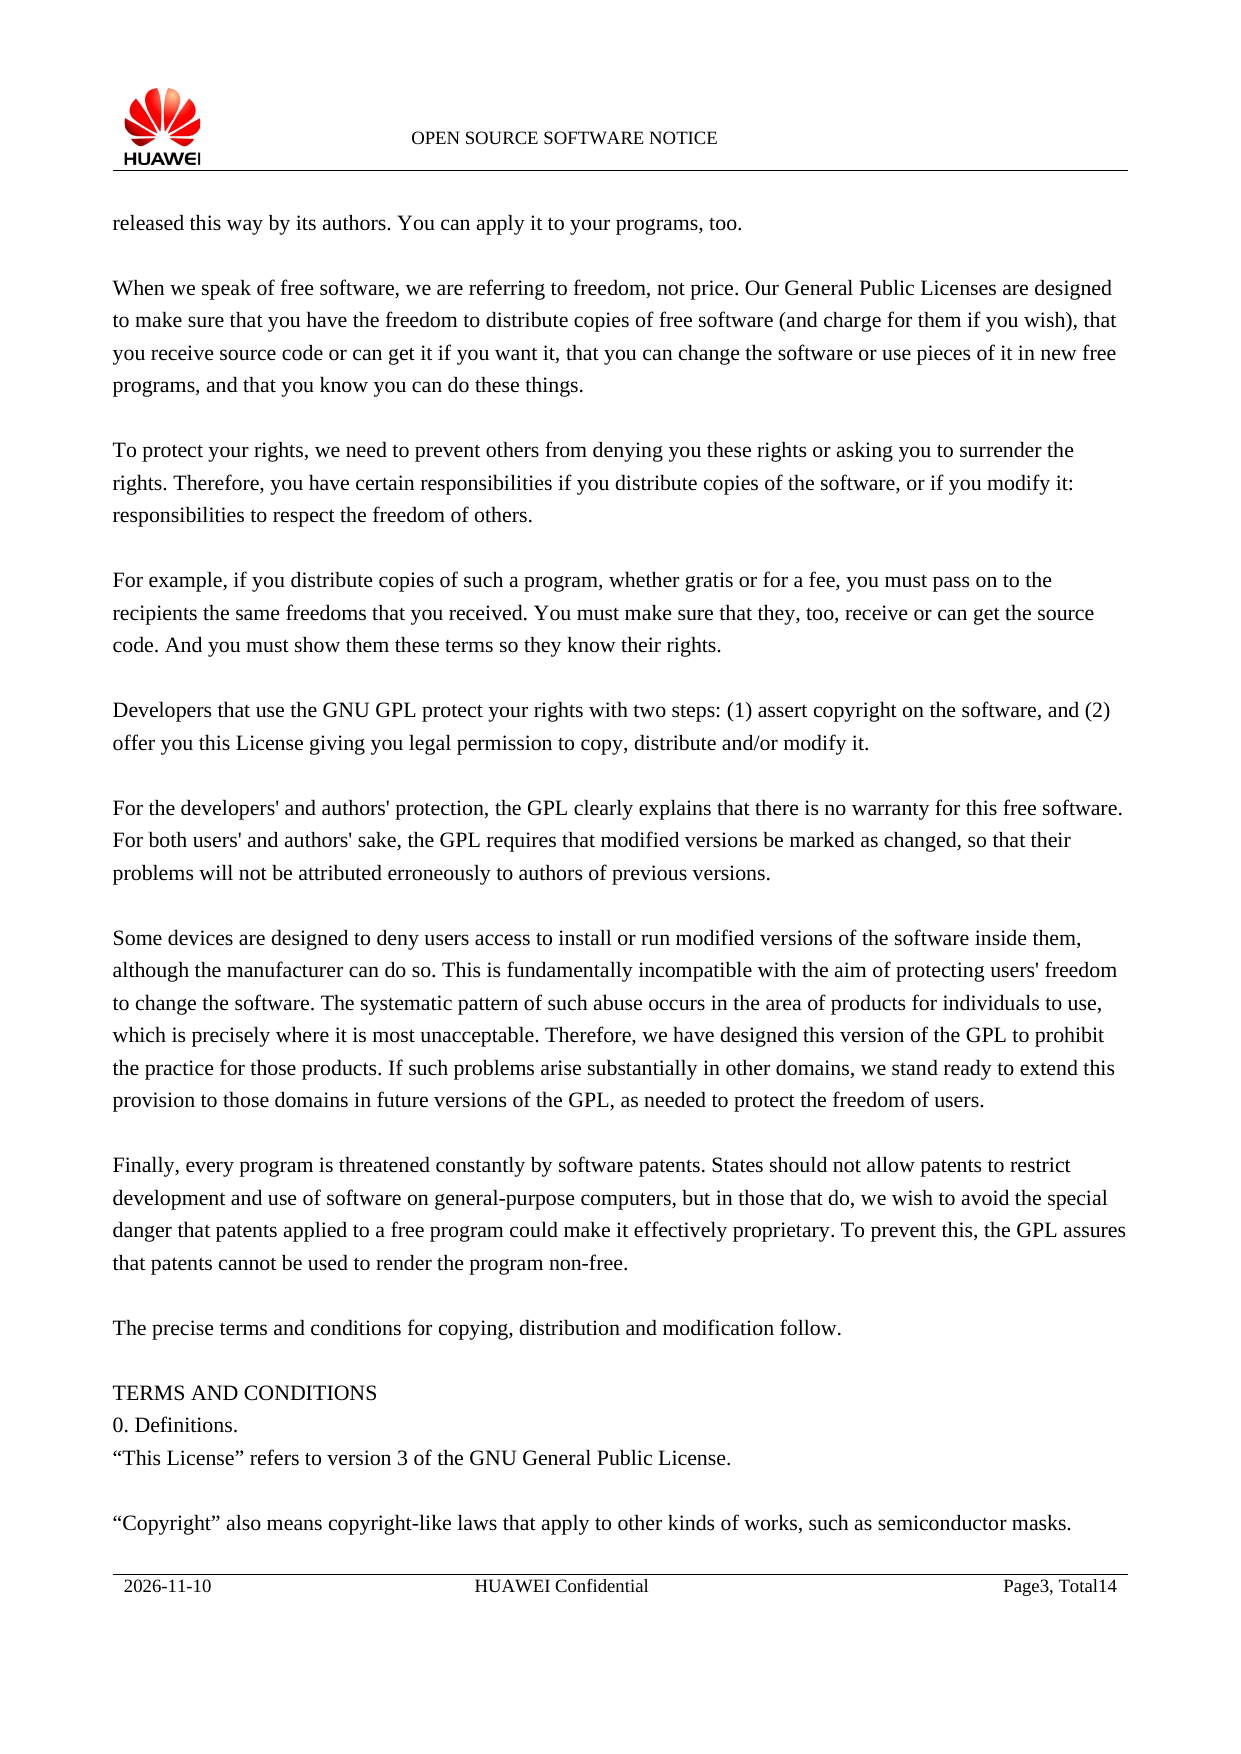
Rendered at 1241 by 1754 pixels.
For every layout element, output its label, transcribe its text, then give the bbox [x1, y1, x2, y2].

picture [124, 88, 201, 165]
